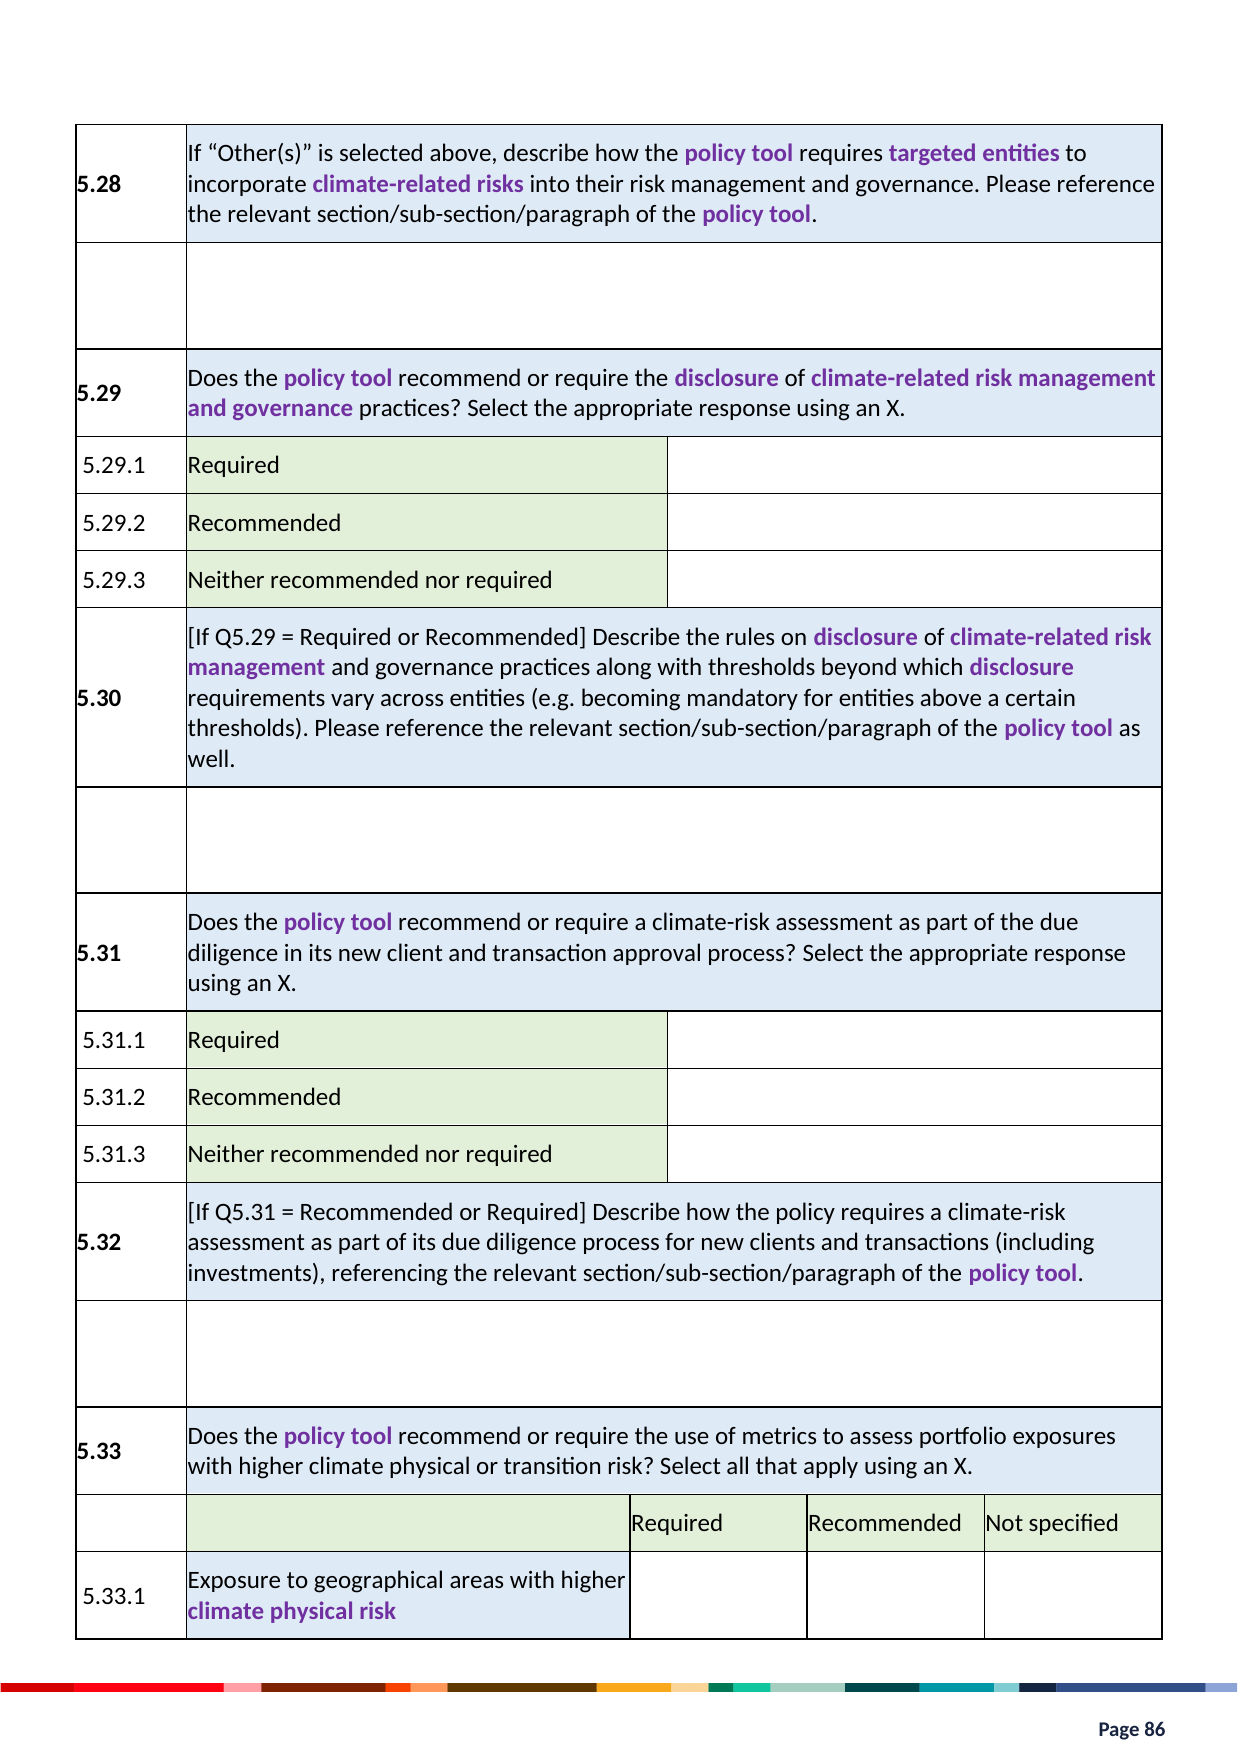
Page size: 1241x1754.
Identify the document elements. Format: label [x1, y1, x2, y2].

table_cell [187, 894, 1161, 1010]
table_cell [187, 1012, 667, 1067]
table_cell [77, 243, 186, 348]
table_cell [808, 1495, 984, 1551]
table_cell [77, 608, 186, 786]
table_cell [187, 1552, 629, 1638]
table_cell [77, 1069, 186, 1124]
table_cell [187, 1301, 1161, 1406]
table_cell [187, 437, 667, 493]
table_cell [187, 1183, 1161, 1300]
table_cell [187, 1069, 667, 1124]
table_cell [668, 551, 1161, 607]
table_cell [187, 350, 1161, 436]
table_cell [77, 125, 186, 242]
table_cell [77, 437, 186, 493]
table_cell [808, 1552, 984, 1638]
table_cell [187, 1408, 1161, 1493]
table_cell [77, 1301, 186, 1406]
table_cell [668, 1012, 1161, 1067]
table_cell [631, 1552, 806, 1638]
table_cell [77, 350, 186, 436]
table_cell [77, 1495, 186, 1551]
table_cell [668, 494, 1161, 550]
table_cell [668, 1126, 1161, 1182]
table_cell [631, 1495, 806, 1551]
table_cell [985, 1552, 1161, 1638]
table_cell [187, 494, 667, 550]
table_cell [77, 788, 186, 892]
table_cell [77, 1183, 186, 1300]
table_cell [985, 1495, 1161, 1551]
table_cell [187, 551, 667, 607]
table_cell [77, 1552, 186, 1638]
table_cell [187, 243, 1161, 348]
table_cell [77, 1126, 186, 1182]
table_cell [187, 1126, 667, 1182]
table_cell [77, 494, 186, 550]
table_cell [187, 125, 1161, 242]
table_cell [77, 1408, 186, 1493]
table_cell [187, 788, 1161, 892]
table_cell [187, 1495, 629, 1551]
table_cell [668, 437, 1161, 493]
picture [0, 1683, 1236, 1692]
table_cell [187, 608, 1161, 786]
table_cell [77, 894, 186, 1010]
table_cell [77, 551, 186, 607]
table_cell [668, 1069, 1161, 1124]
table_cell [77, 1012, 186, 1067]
